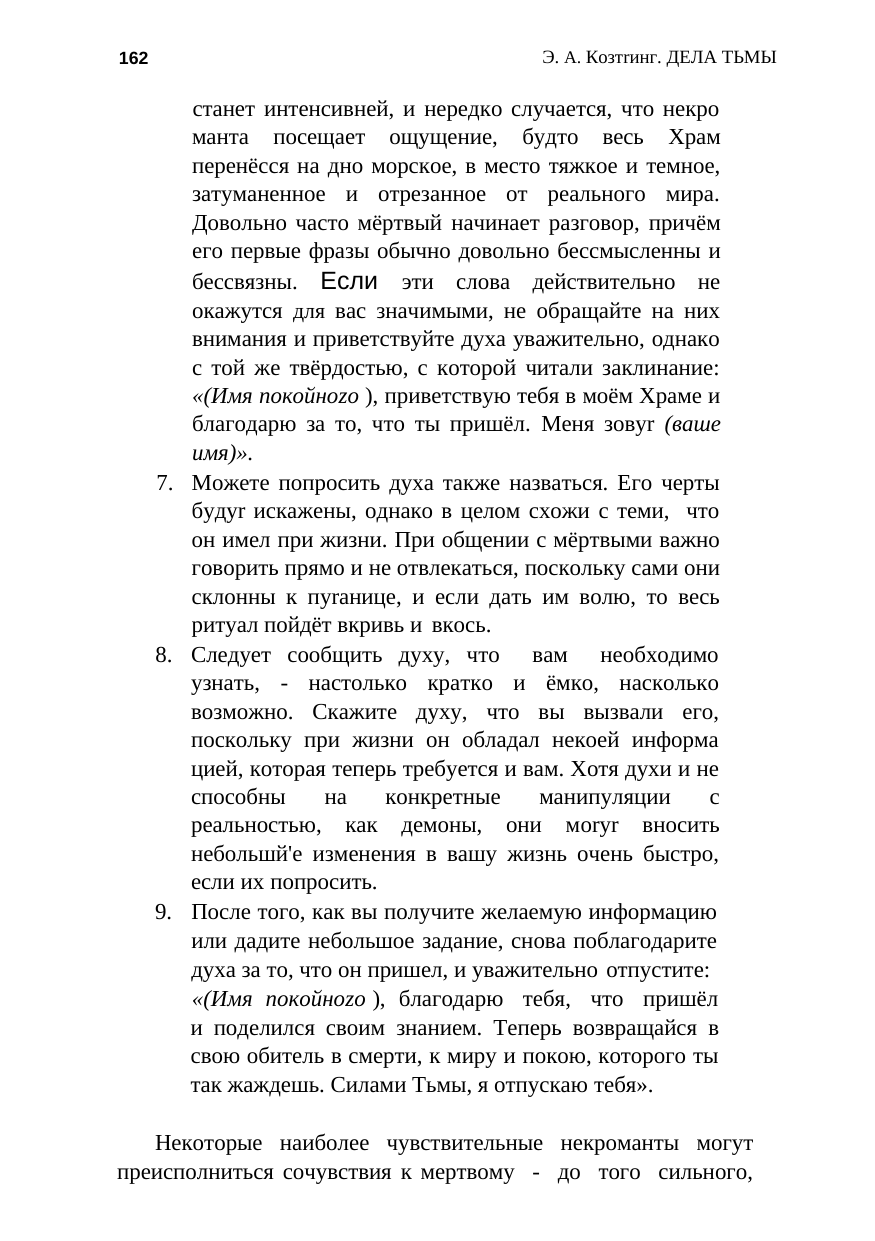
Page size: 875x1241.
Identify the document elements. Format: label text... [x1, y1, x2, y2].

text 162 Э. А. Козтrинг. ДЕЛА ТЬМЫ [119, 46, 799, 69]
list Следует сообщить духу, что вам необходимо узнать, - настолько кратко и ёмко, насколько возможно. Скажите духу, что вы вызвали его, поскольку при жизни он обладал некоей информа­ цией, которая теперь требуется и вам. Хотя духи и не способны на конкретные манипуляции с реальностью, как демоны, они мoryr вносить небольшй'е изменения в вашу жизнь очень быстро, если их попросить. [155, 641, 720, 895]
text станет интенсивней, и нередко случается, что некро­ манта посещает ощущение, будто весь Храм перенёсся на дно морское, в место тяжкое и темное, затуманенное и отрезанное от реального мира. Довольно часто мёртвый начинает разговор, причём его первые фразы обычно довольно бессмысленны и бессвязны. Если эти слова действительно не окажутся для вас значимыми, не обращайте на них внимания и приветствуйте духа уважительно, однако с той же твёрдостью, с которой читали заклинание: «(Имя покойноzо ), приветствую тебя в моём Храме и благодарю за то, что ты пришёл. Меня зовуr (ваше имя)». [192, 95, 721, 465]
list После того, как вы получите желаемую информацию или дадите небольшое задание, снова поблагодарите духа за то, что он пришел, и уважительно отпустите: [155, 898, 718, 982]
list Можете попросить духа также назваться. Его черты будуr искажены, однако в целом схожи с теми, что он имел при жизни. При общении с мёртвыми важно говорить прямо и не отвлекаться, поскольку сами они склонны к пуrанице, и если дать им волю, то весь ритуал пойдёт вкривь и вкось. [156, 469, 721, 637]
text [117, 1129, 754, 1184]
text «(Имя покойноzо ), благодарю тебя, что пришёл и поделился своим знанием. Теперь возвращайся в свою обитель в смерти, к миру и покою, которого ты так жаждешь. Силами Тьмы, я отпускаю тебя». [190, 984, 719, 1098]
